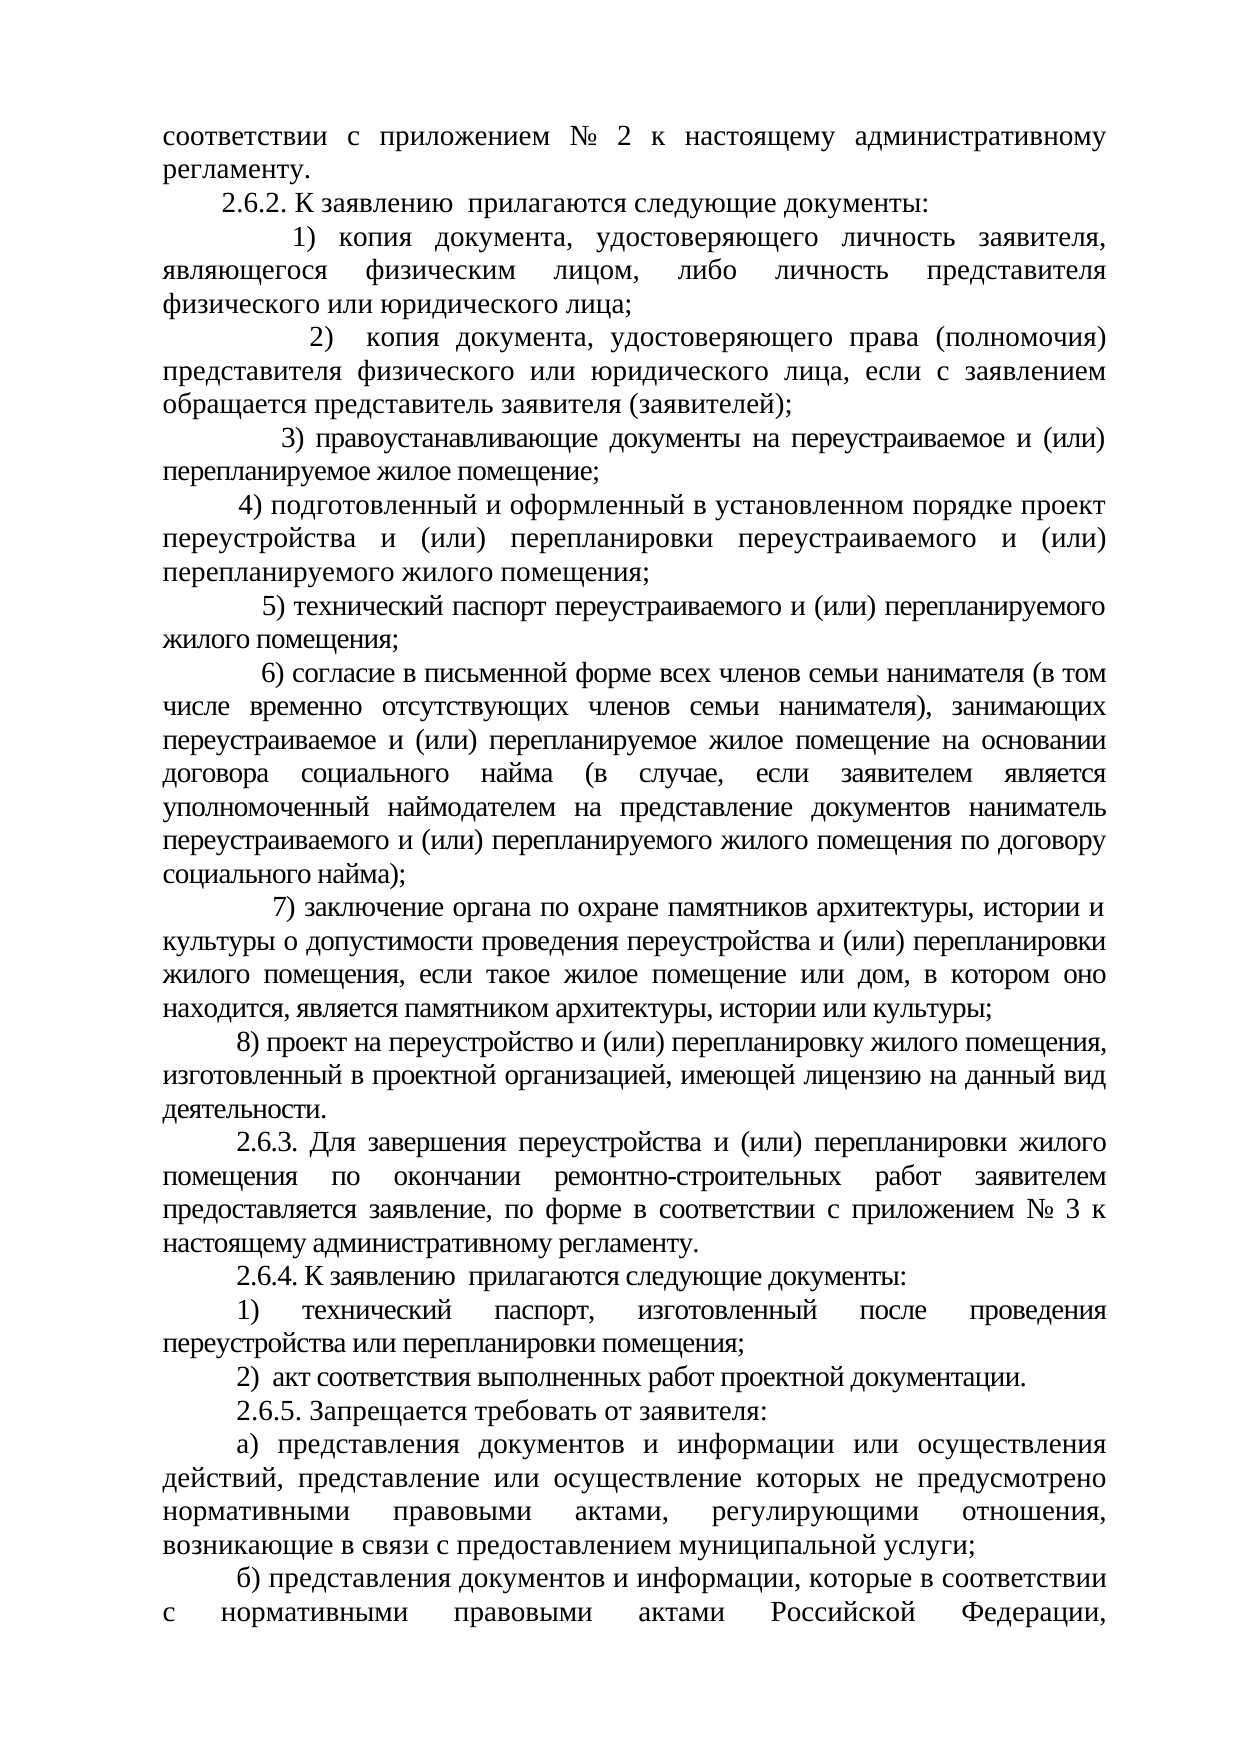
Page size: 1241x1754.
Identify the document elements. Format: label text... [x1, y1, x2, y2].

text 2) копия документа, удостоверяющего права (полномочия) представителя физического или юридического лица, если с заявлением обращается представитель заявителя (заявителей); [162, 319, 1107, 420]
text 2.6.3. Для завершения переустройства и (или) перепланировки жилого помещения по окончании ремонтно-строительных работ заявителем предоставляется заявление, по форме в соответствии с приложением № 3 к настоящему административному регламенту. [162, 1124, 1107, 1258]
text 3) правоустанавливающие документы на переустраиваемое и (или) перепланируемое жилое помещение; [162, 420, 1107, 487]
text 2.6.4. К заявлению прилагаются следующие документы: [162, 1258, 1107, 1292]
text 1) копия документа, удостоверяющего личность заявителя, являющегося физическим лицом, либо личность представителя физического или юридического лица; [162, 219, 1107, 319]
text 5) технический паспорт переустраиваемого и (или) перепланируемого жилого помещения; [162, 588, 1107, 655]
text 2.6.5. Запрещается требовать от заявителя: [162, 1393, 1107, 1426]
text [162, 1560, 1107, 1627]
text 1) технический паспорт, изготовленный после проведения переустройства или перепланировки помещения; [162, 1292, 1107, 1359]
text 8) проект на переустройство и (или) перепланировку жилого помещения, изготовленный в проектной организацией, имеющей лицензию на данный вид деятельности. [162, 1024, 1107, 1124]
text 7) заключение органа по охране памятников архитектуры, истории и культуры о допустимости проведения переустройства и (или) перепланировки жилого помещения, если такое жилое помещение или дом, в котором оно находится, является памятником архитектуры, истории или культуры; [162, 889, 1107, 1024]
text а) представления документов и информации или осуществления действий, представление или осуществление которых не предусмотрено нормативными правовыми актами, регулирующими отношения, возникающие в связи с предоставлением муниципальной услуги; [162, 1426, 1107, 1560]
text 6) согласие в письменной форме всех членов семьи нанимателя (в том числе временно отсутствующих членов семьи нанимателя), занимающих переустраиваемое и (или) перепланируемое жилое помещение на основании договора социального найма (в случае, если заявителем является уполномоченный наймодателем на представление документов наниматель переустраиваемого и (или) перепланируемого жилого помещения по договору социального найма); [162, 655, 1107, 889]
text 4) подготовленный и оформленный в установленном порядке проект переустройства и (или) перепланировки переустраиваемого и (или) перепланируемого жилого помещения; [162, 487, 1107, 588]
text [162, 118, 1107, 185]
text 2.6.2. К заявлению прилагаются следующие документы: [162, 185, 1107, 219]
text 2) акт соответствия выполненных работ проектной документации. [162, 1359, 1107, 1393]
